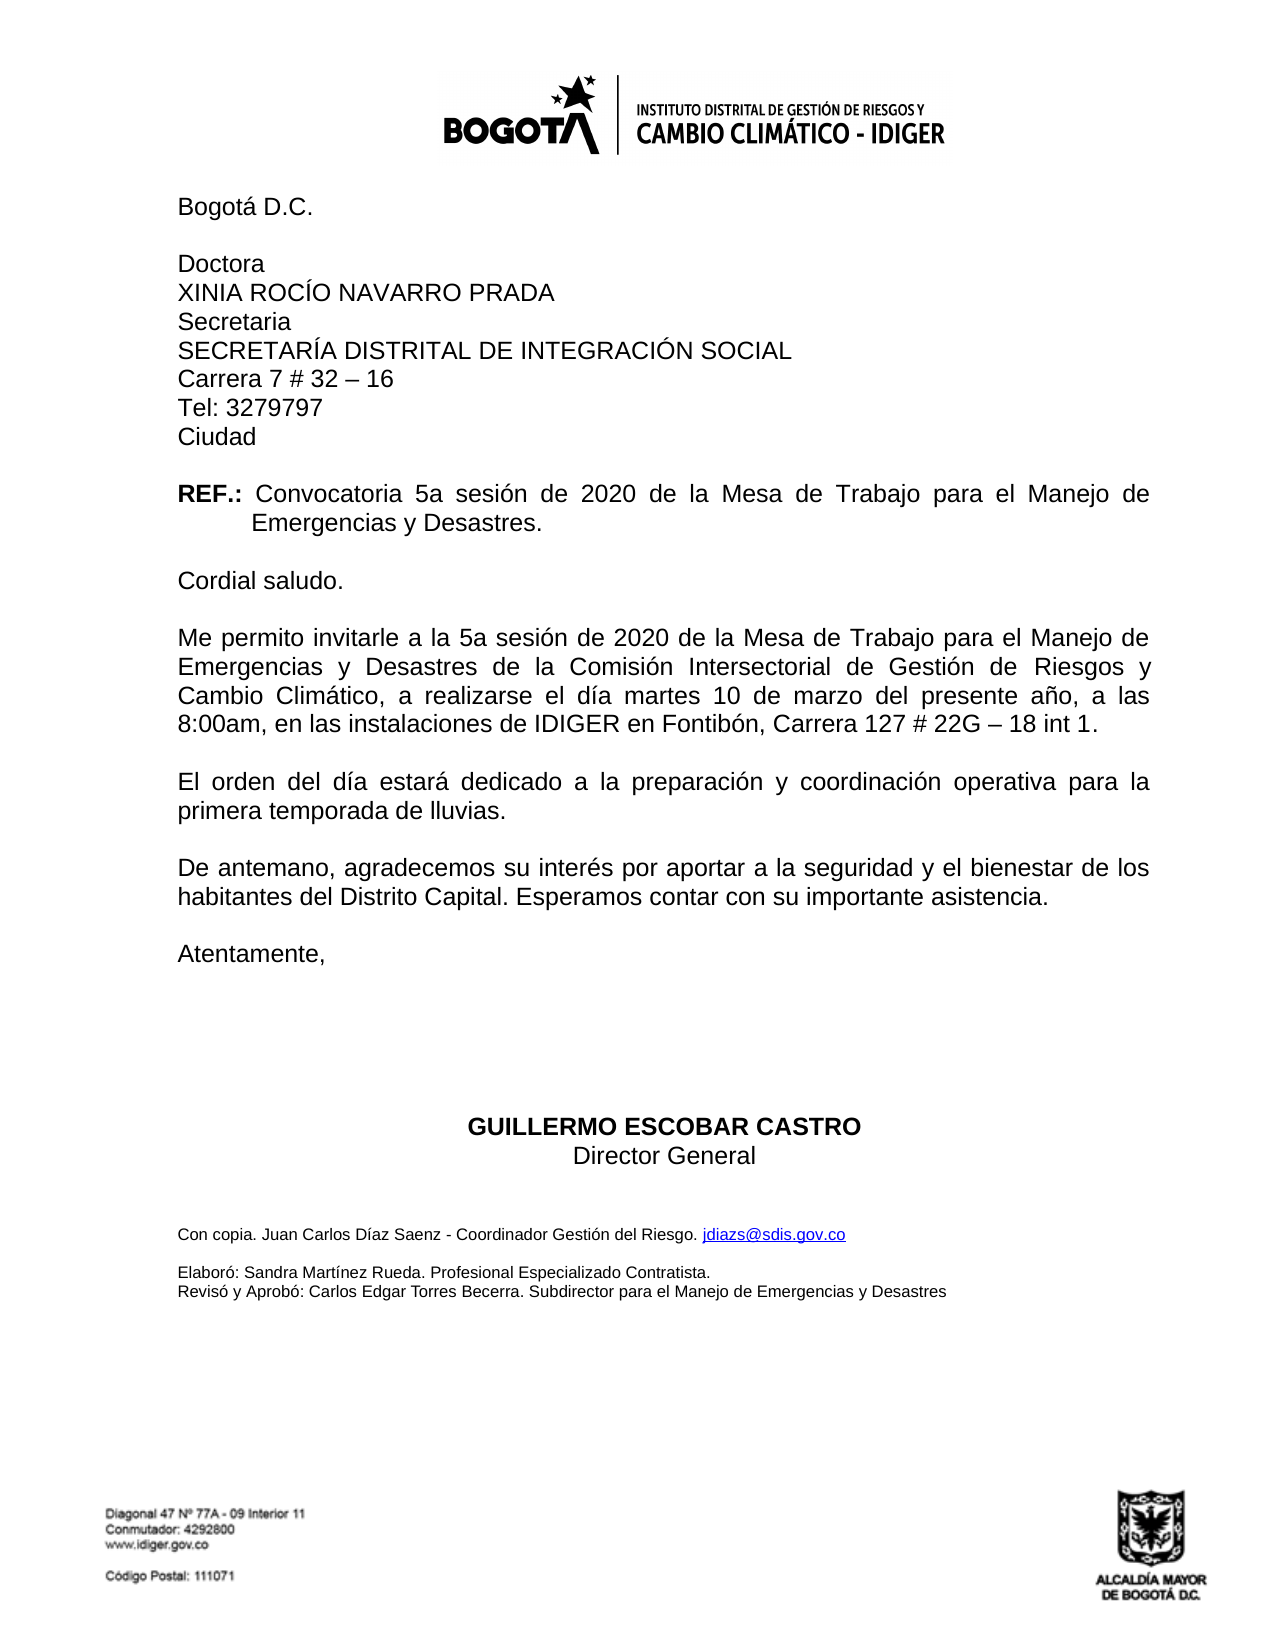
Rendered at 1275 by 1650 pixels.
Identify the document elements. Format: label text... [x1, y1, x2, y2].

text Ciudad [177, 422, 1152, 451]
text Secretaria [177, 307, 1152, 336]
text REF.: Convocatoria 5a sesión de 2020 de la Mesa de Trabajo para el Manejo de Emergencias y Desastres. [177, 479, 1152, 537]
text Tel: 3279797 [177, 393, 1152, 422]
text Me permito invitarle a la 5a sesión de 2020 de la Mesa de Trabajo para el Manejo de Emergencias y Desastres de la Comisión Intersectorial de Gestión de Riesgos y Cambio Climático, a realizarse el día martes 10 de marzo del presente año, a las 8:00am, en las instalaciones de IDIGER en Fontibón, Carrera 127 # 22G – 18 int 1. [177, 623, 1152, 738]
text El orden del día estará dedicado a la preparación y coordinación operativa para la primera temporada de lluvias. [177, 767, 1152, 824]
text Director General [177, 1141, 1152, 1169]
subtitle GUILLERMO ESCOBAR CASTRO [177, 1112, 1152, 1141]
text Cordial saludo. [177, 566, 1152, 594]
text Revisó y Aprobó: Carlos Edgar Torres Becerra. Subdirector para el Manejo de Emergencias y Desastres [177, 1282, 1152, 1301]
text SECRETARÍA DISTRITAL DE INTEGRACIÓN SOCIAL [177, 336, 1152, 364]
text Elaboró: Sandra Martínez Rueda. Profesional Especializado Contratista. [177, 1263, 1152, 1282]
text XINIA ROCÍO NAVARRO PRADA [177, 278, 1152, 307]
text Atentamente, [177, 939, 1152, 968]
text De antemano, agradecemos su interés por aportar a la seguridad y el bienestar de los habitantes del Distrito Capital. Esperamos contar con su importante asistencia. [177, 853, 1152, 911]
picture [436, 71, 953, 166]
text Carrera 7 # 32 – 16 [177, 364, 1152, 393]
text Doctora [177, 249, 1152, 278]
text Con copia. Juan Carlos Díaz Saenz - Coordinador Gestión del Riesgo. jdiazs@sdis.gov.co [177, 1224, 1152, 1244]
text Bogotá D.C. [177, 192, 1152, 221]
